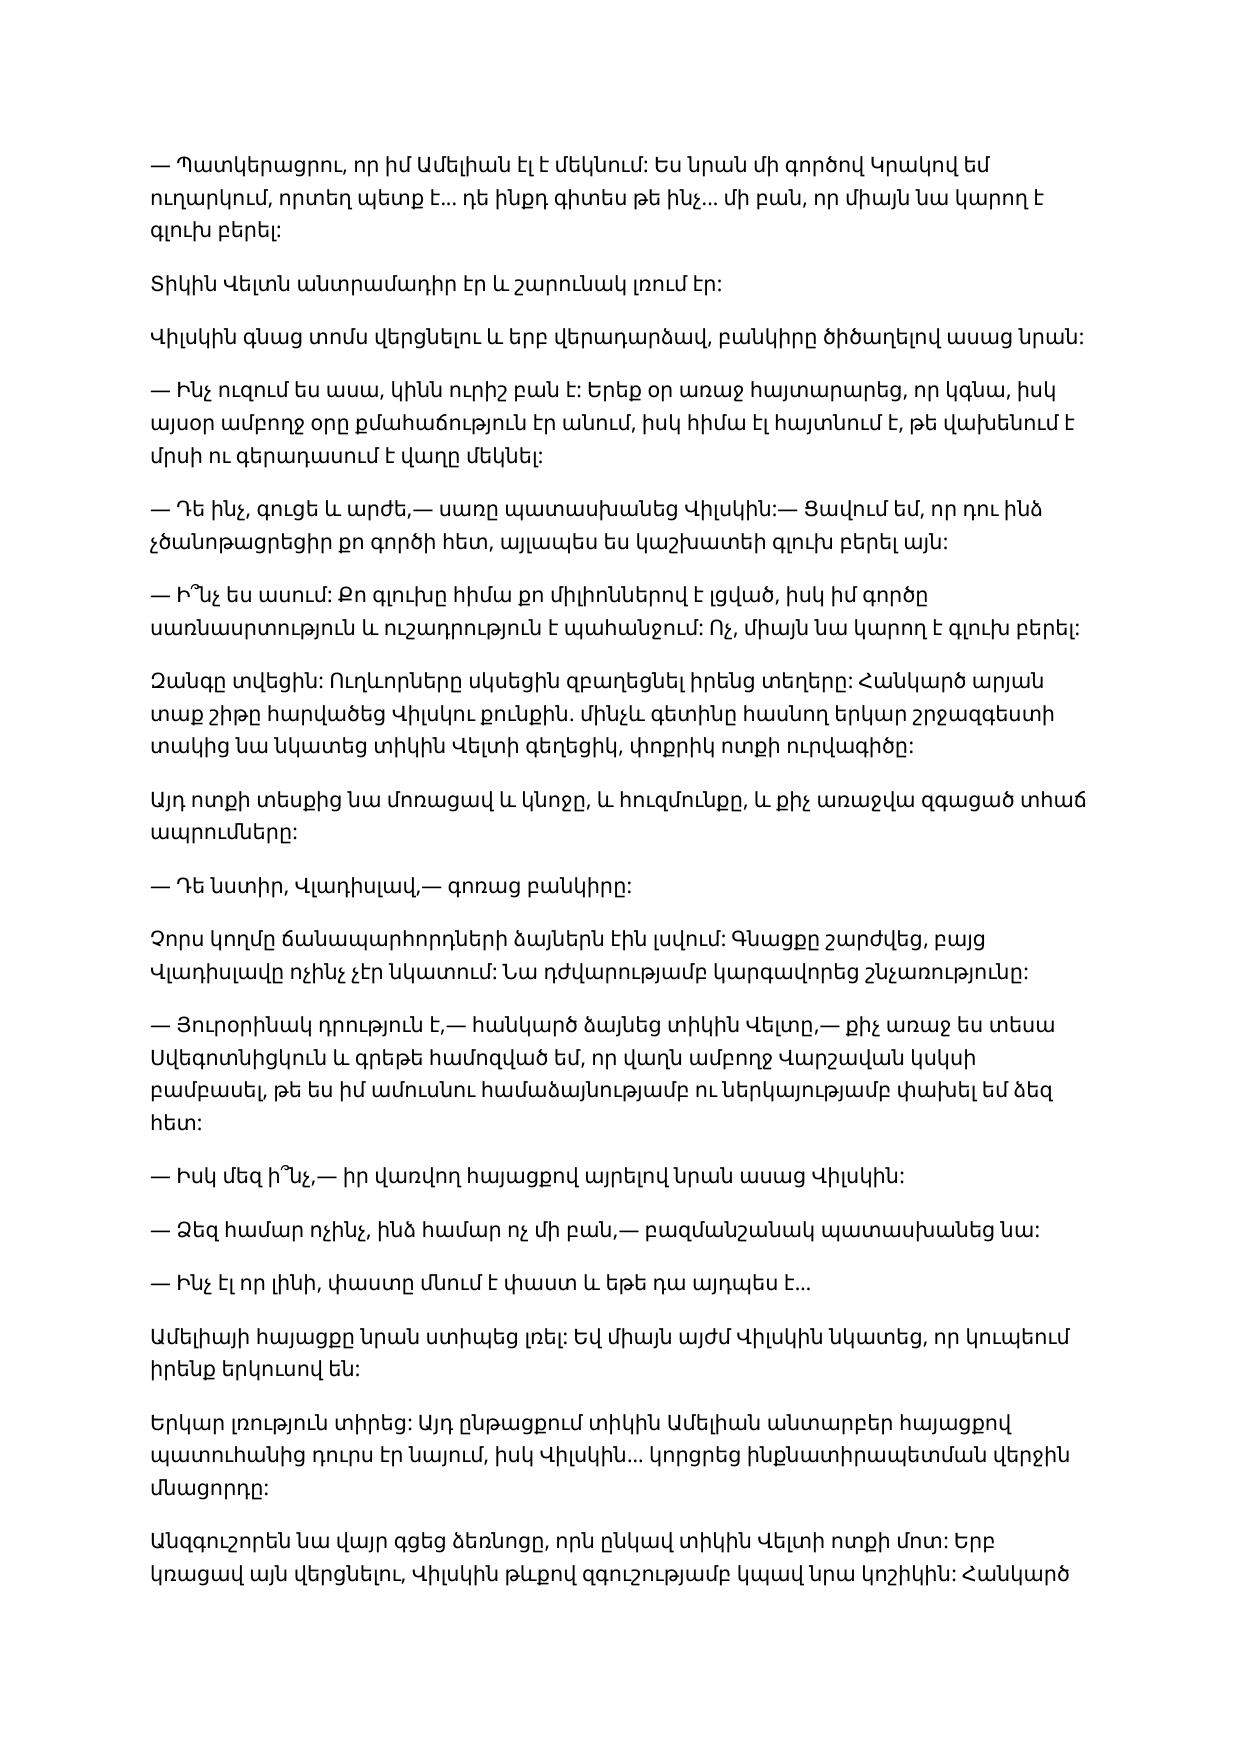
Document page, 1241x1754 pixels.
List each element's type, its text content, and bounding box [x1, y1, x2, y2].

text Տիկին Վելտն անտրամադիր էր և շարունակ լռում էր: [150, 269, 1090, 297]
text Այդ ոտքի տեսքից նա մոռացավ և կնոջը, և հուզմունքը, և քիչ առաջվա զգացած տհաճ ապրումները: [150, 785, 1090, 846]
text — Ինչ ուզում ես ասա, կինն ուրիշ բան է: Երեք օր առաջ հայտարարեց, որ կգնա, իսկ այսօր ամբողջ օրը քմահաճություն էր անում, իսկ հիմա էլ հայտնում է, թե վախենում է մրսի ու գերադասում է վաղը մեկնել: [150, 376, 1090, 469]
text — Ի՞նչ ես ասում: Քո գլուխը հիմա քո միլիոններով է լցված, իսկ իմ գործը սառնասրտություն և ուշադրություն է պահանջում: Ոչ, միայն նա կարող է գլուխ բերել: [150, 580, 1090, 641]
text — Ձեզ համար ոչինչ, ինձ համար ոչ մի բան,— բազմանշանակ պատասխանեց նա: [150, 1215, 1090, 1243]
text — Յուրօրինակ դրություն է,— հանկարծ ձայնեց տիկին Վելտը,— քիչ առաջ ես տեսա Սվեգոտնիցկուն և գրեթե համոզված եմ, որ վաղն ամբողջ Վարշավան կսկսի բամբասել, թե ես իմ ամուսնու համաձայնությամբ ու ներկայությամբ փախել եմ ձեզ հետ: [150, 1010, 1090, 1137]
text — Դե ինչ, գուցե և արժե,— սառը պատասխանեց Վիլսկին:— Ցավում եմ, որ դու ինձ չծանոթացրեցիր քո գործի հետ, այլապես ես կաշխատեի գլուխ բերել այն: [150, 494, 1090, 555]
text Չորս կողմը ճանապարհորդների ձայներն էին լսվում: Գնացքը շարժվեց, բայց Վլադիսլավը ոչինչ չէր նկատում: Նա դժվարությամբ կարգավորեց շնչառությունը: [150, 924, 1090, 985]
text — Դե նստիր, Վլադիսլավ,— գոռաց բանկիրը: [150, 871, 1090, 899]
text Ամելիայի հայացքը նրան ստիպեց լռել: Եվ միայն այժմ Վիլսկին նկատեց, որ կուպեում իրենք երկուսով են: [150, 1322, 1090, 1383]
text Երկար լռություն տիրեց: Այդ ընթացքում տիկին Ամելիան անտարբեր հայացքով պատուհանից դուրս էր նայում, իսկ Վիլսկին... կորցրեց ինքնատիրապետման վերջին մնացորդը: [150, 1408, 1090, 1502]
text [150, 1527, 1090, 1588]
text Զանգը տվեցին: Ուղևորները սկսեցին զբաղեցնել իրենց տեղերը: Հանկարծ արյան տաք շիթը հարվածեց Վիլսկու քունքին. մինչև գետինը հասնող երկար շրջազգեստի տակից նա նկատեց տիկին Վելտի գեղեցիկ, փոքրիկ ոտքի ուրվագիծը: [150, 666, 1090, 760]
text — Ինչ էլ որ լինի, փաստը մնում է փաստ և եթե դա այդպես է… [150, 1268, 1090, 1297]
text Վիլսկին գնաց տոմս վերցնելու և երբ վերադարձավ, բանկիրը ծիծաղելով ասաց նրան: [150, 322, 1090, 351]
text — Պատկերացրու, որ իմ Ամելիան էլ է մեկնում: Ես նրան մի գործով Կրակով եմ ուղարկում, որտեղ պետք է... դե ինքդ գիտես թե ինչ... մի բան, որ միայն նա կարող է գլուխ բերել: [150, 150, 1090, 244]
text — Իսկ մեզ ի՞նչ,— իր վառվող հայացքով այրելով նրան ասաց Վիլսկին: [150, 1162, 1090, 1190]
